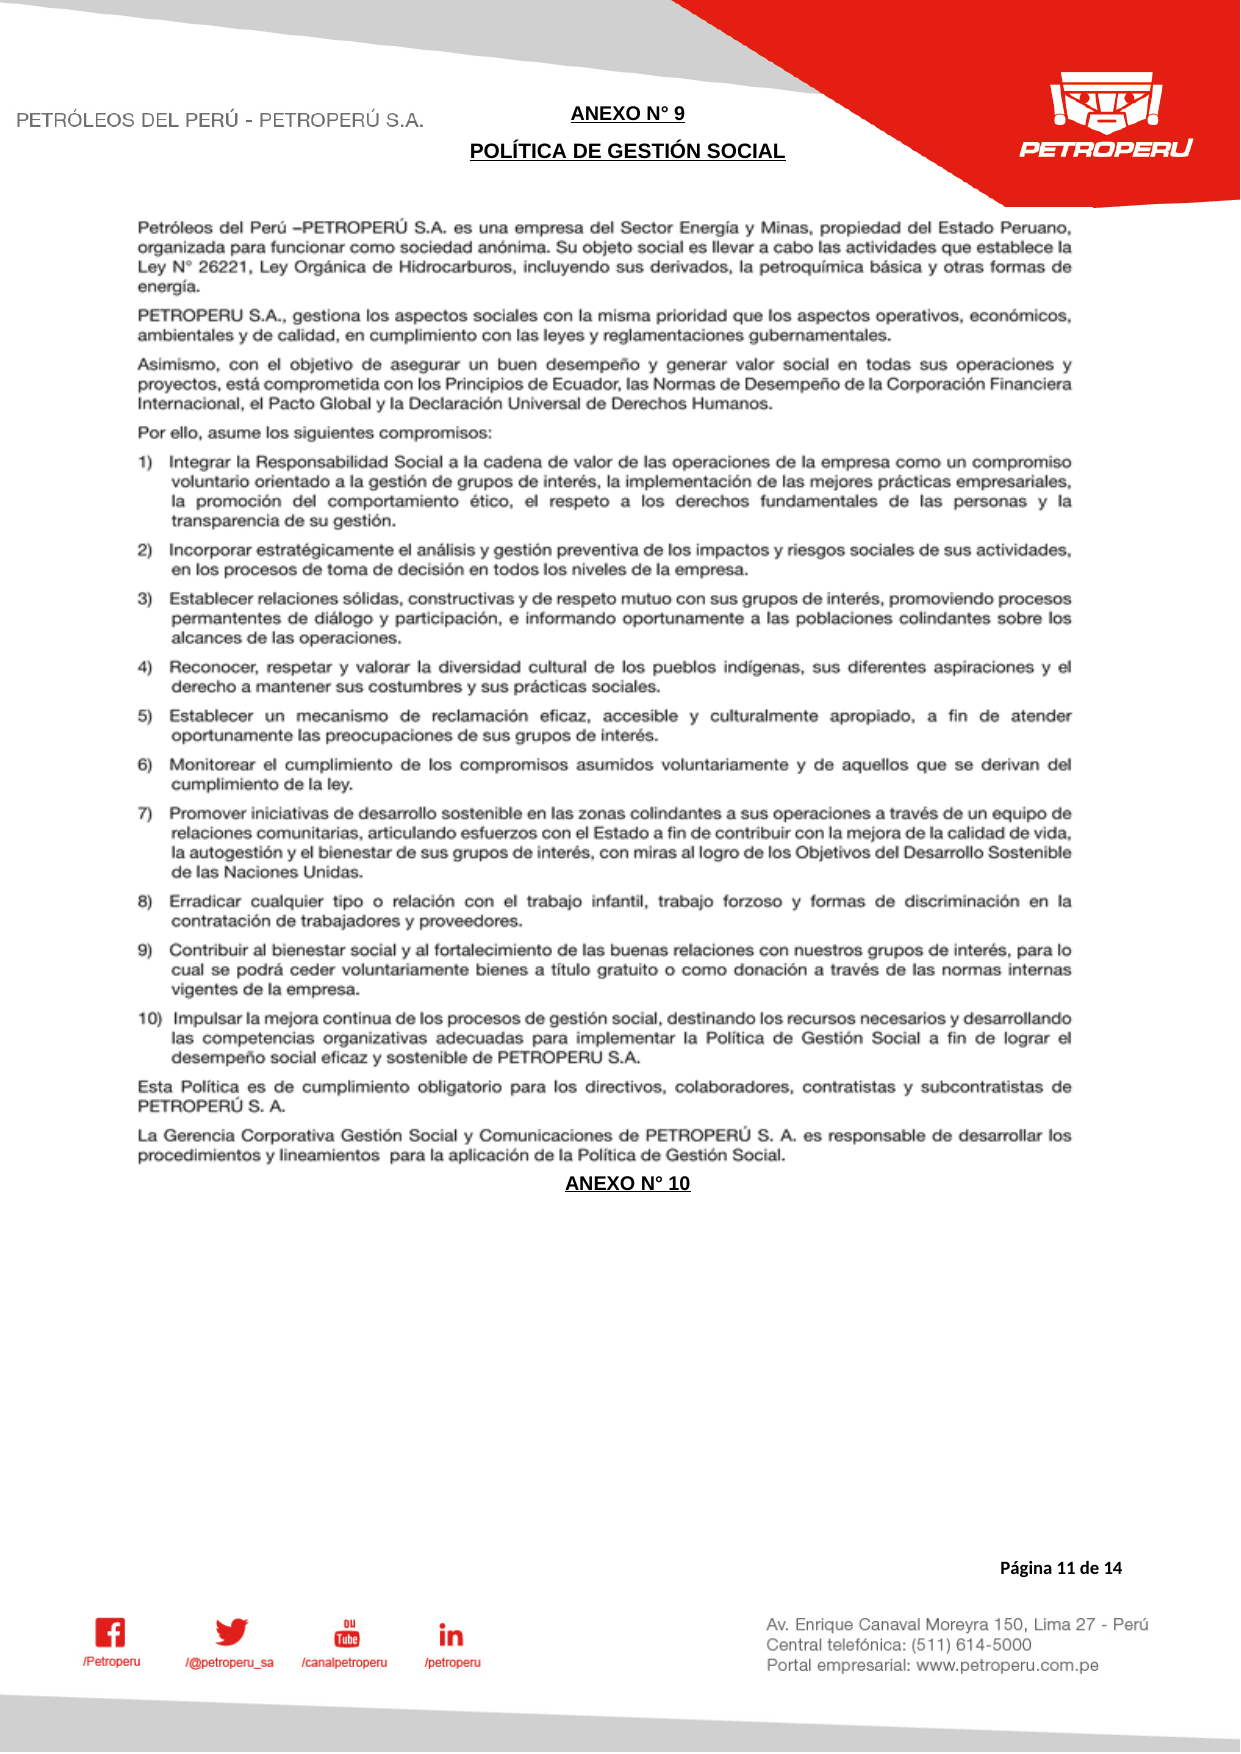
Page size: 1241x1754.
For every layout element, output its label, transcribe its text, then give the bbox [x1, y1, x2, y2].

text ANEXO N° 10 [133, 554, 1122, 1194]
text ANEXO N° 9 [133, 102, 1122, 124]
picture [0, 0, 1241, 1170]
picture [0, 1609, 1241, 1752]
text POLÍTICA DE GESTIÓN SOCIAL [133, 139, 1122, 163]
